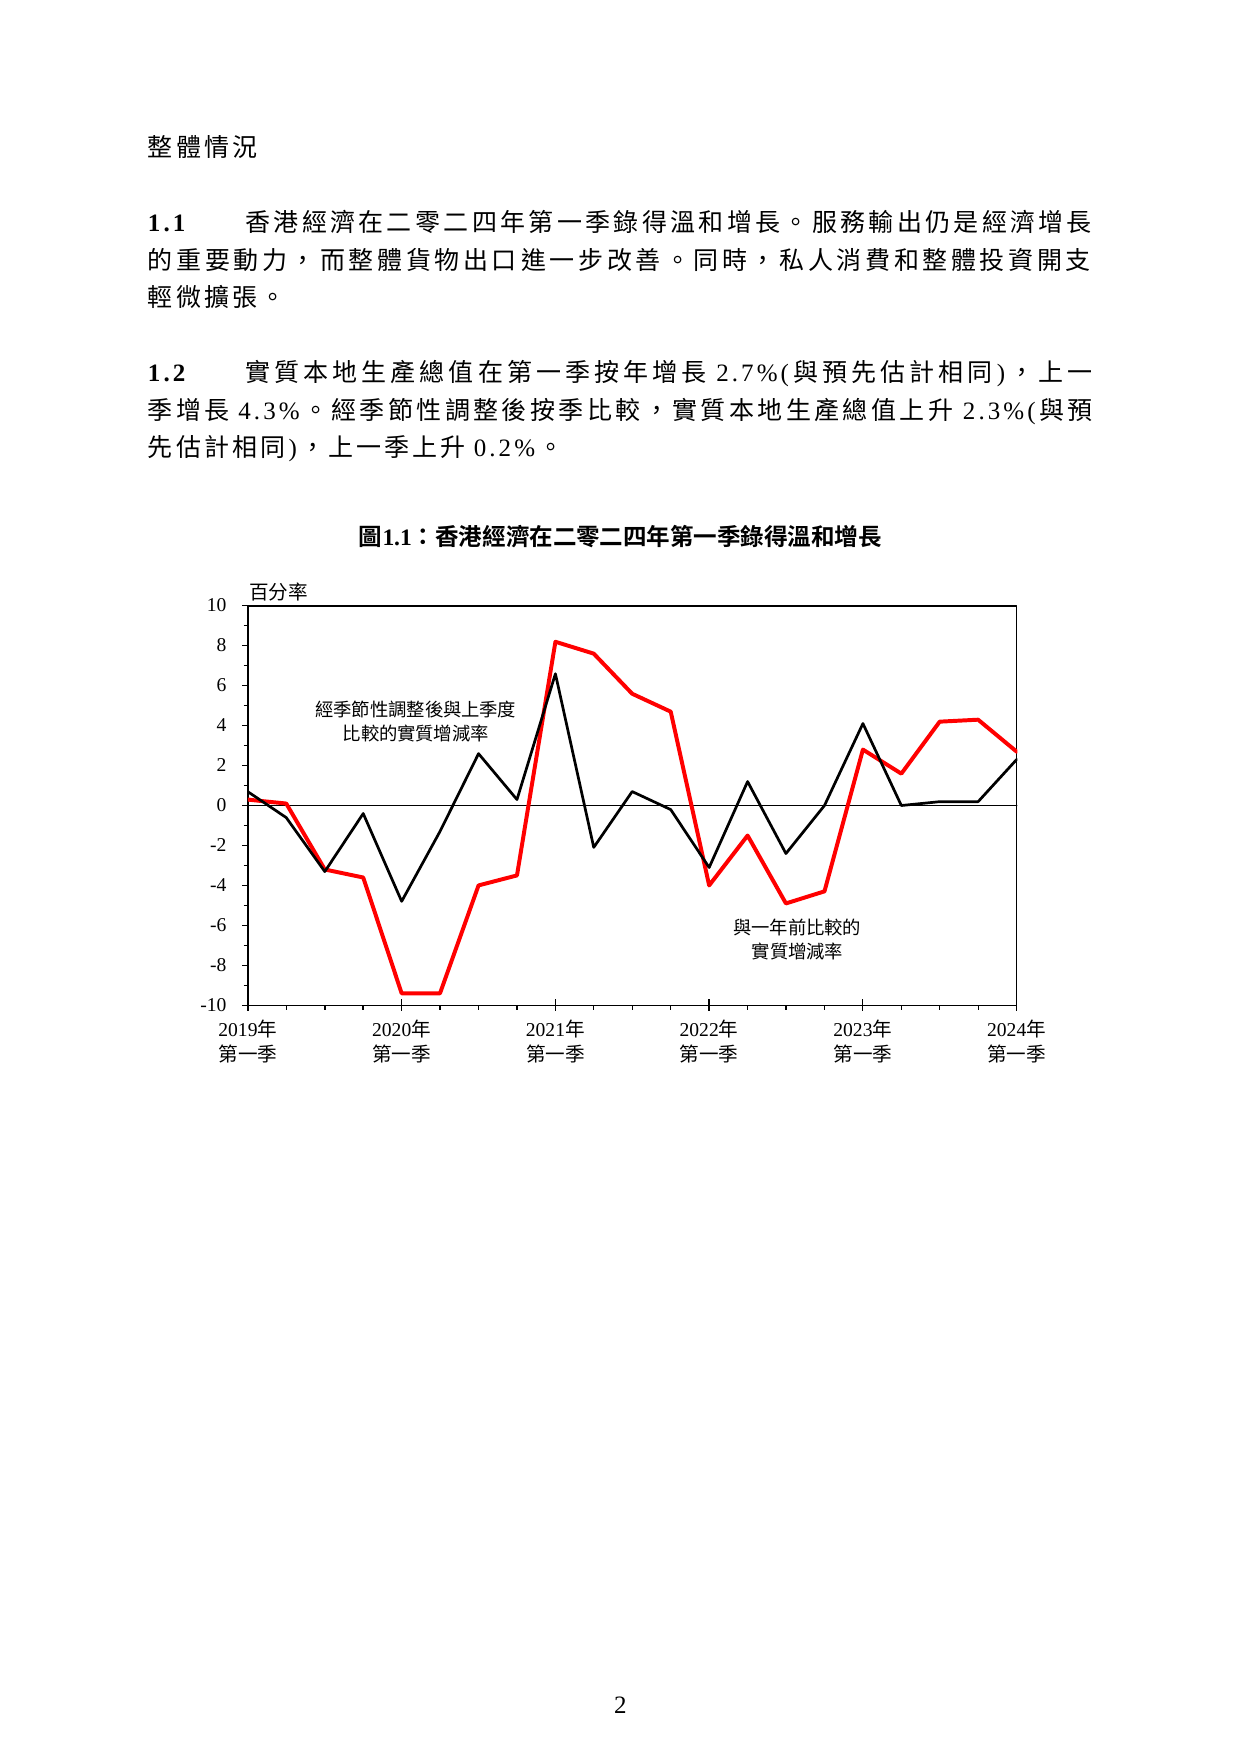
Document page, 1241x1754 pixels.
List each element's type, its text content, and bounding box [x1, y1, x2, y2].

text 1.1 香港經濟在二零二四年第一季錄得溫和增長。服務輸出仍是經濟增長的重要動力，而整體貨物出口進一步改善。同時，私人消費和整體投資開支輕微擴張。 [148, 202, 1092, 314]
text 整體情況 [148, 127, 1092, 164]
text 1.2 實質本地生產總值在第一季按年增長2.7%(與預先估計相同)，上一季增長4.3%。經季節性調整後按季比較，實質本地生產總值上升2.3%(與預先估計相同)，上一季上升0.2%。 [148, 352, 1092, 464]
